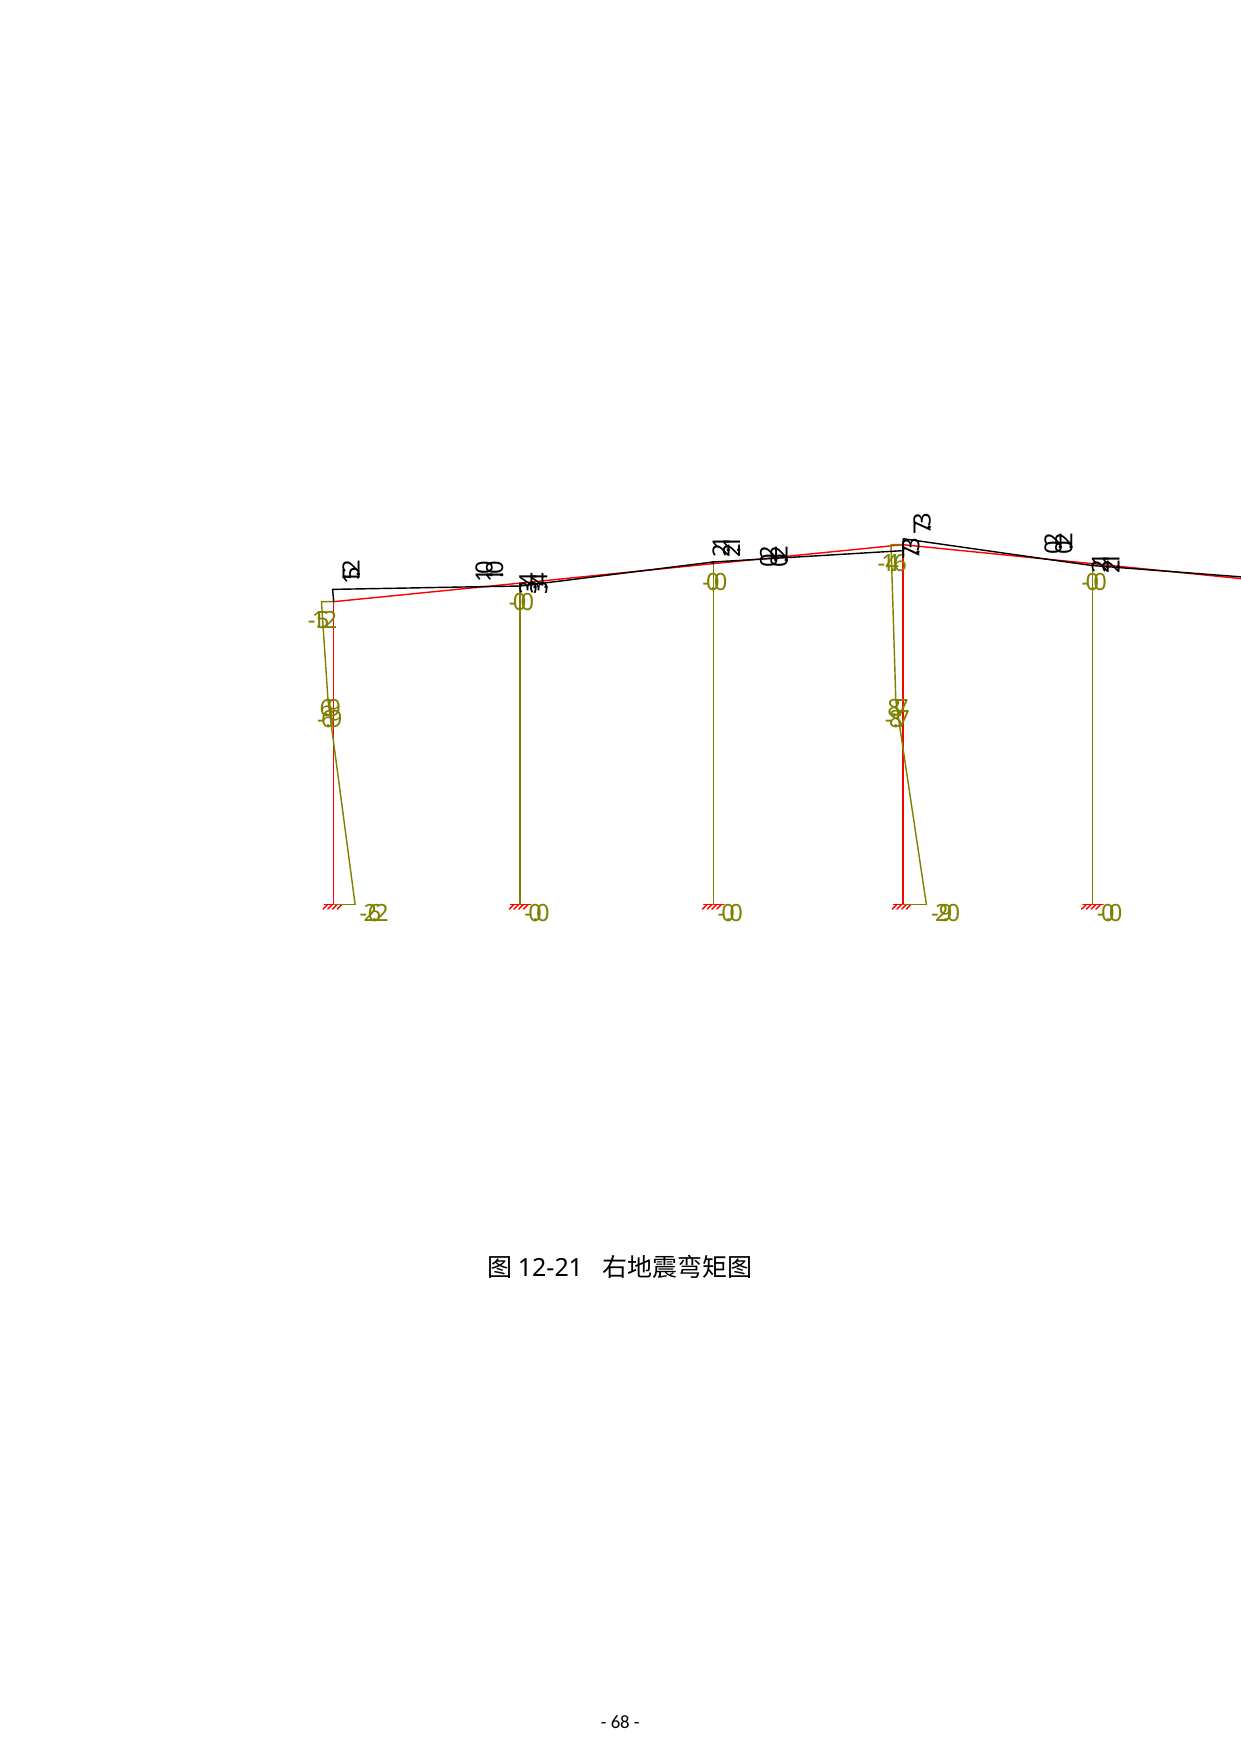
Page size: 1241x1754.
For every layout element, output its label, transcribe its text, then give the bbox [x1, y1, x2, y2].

text 图12-21 右地震弯矩图 [148, 1242, 1093, 1289]
